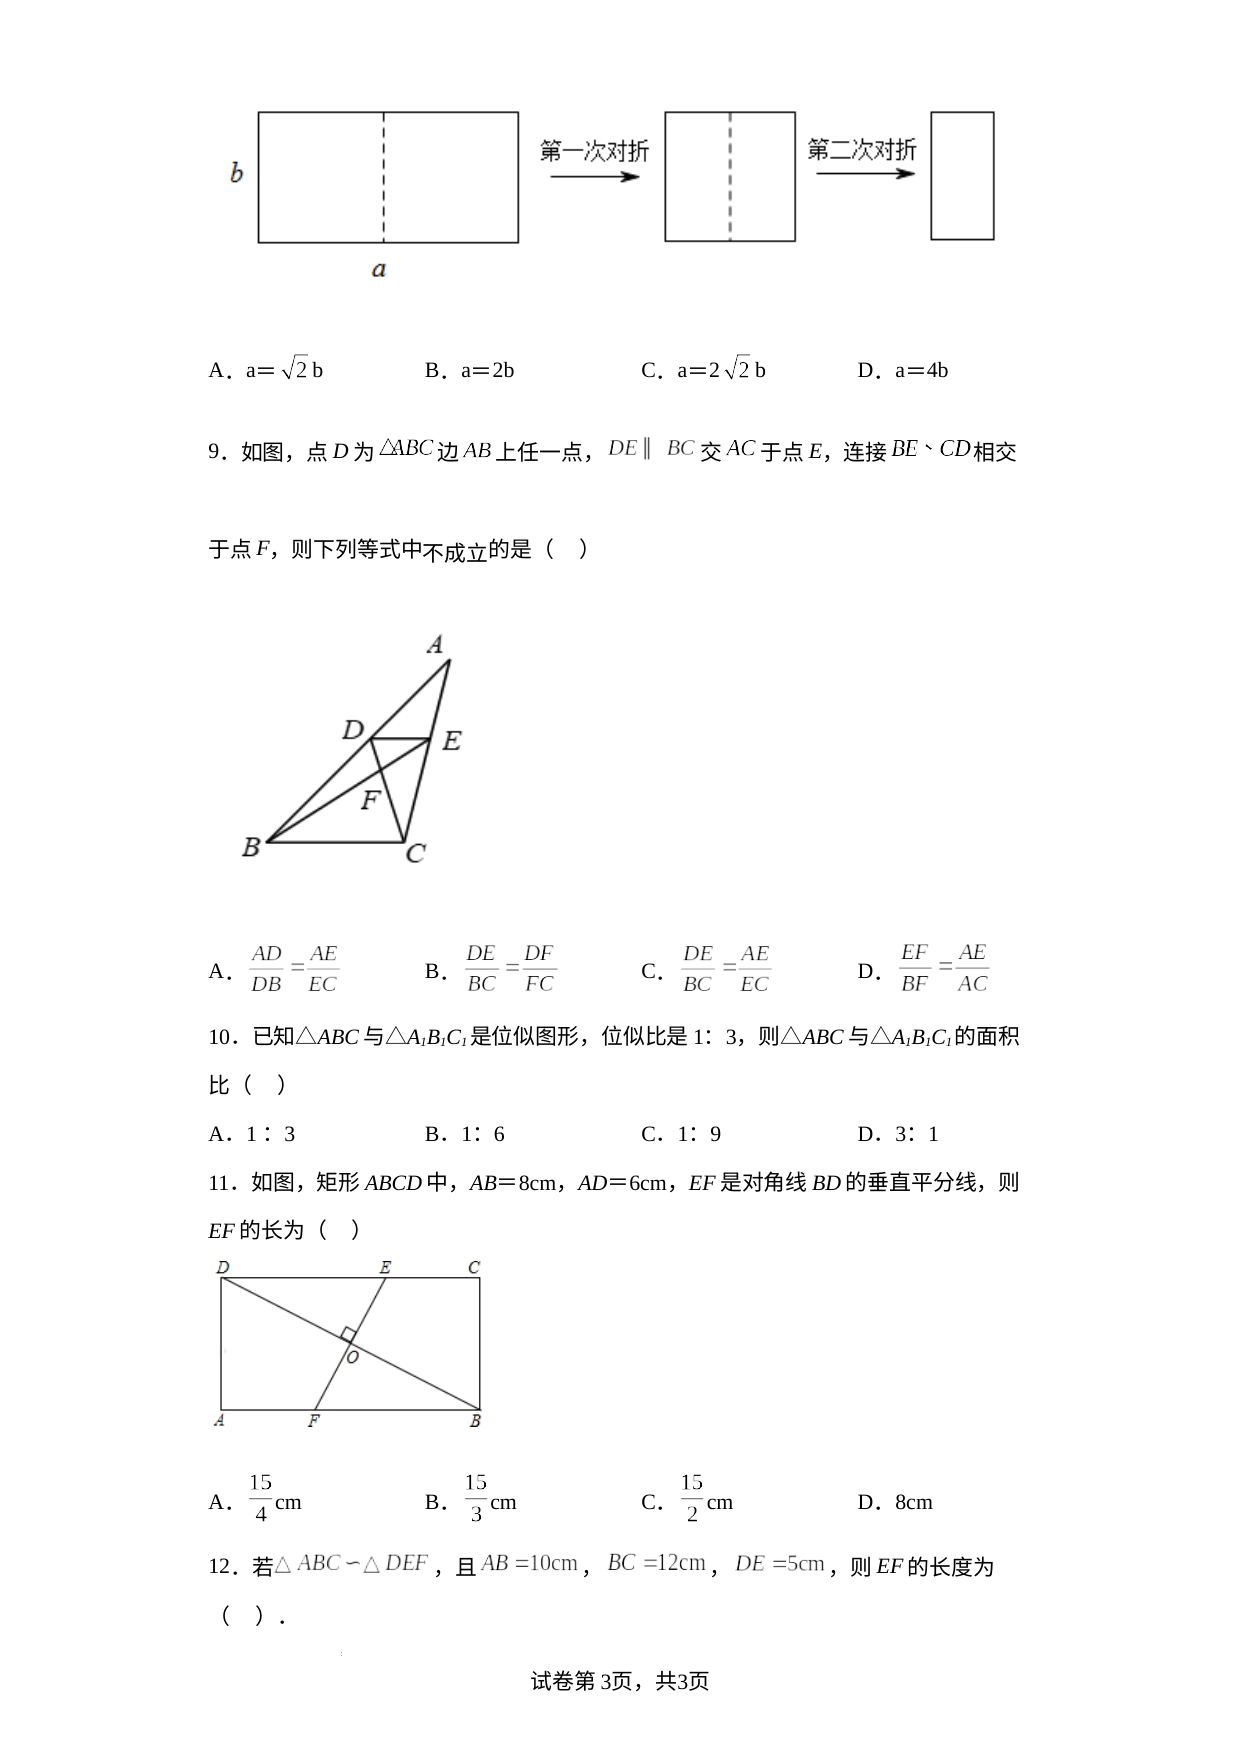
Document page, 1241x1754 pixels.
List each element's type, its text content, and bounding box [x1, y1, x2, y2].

text A． B． C． D． [208, 938, 1032, 1003]
text 9．如图，点D为边上任一点，交于点E，连接相交于点F，则下列等式中不成立的是（ ） [208, 418, 1032, 580]
text A．1 ：3 B．1：6 C．1：9 D．3：1 [208, 1116, 1032, 1148]
text 11．如图，矩形ABCD中，AB＝8cm，AD＝6cm，EF是对角线BD的垂直平分线，则EF的长为（ ） [208, 1164, 1032, 1245]
picture [208, 97, 1008, 302]
picture [208, 600, 499, 905]
text 12．若，且，，，则EF的长度为（ ）． [208, 1549, 1032, 1631]
text 10．已知△ABC与△A1B1C1是位似图形，位似比是1：3，则△ABC与△A1B1C1的面积比（ ） [208, 1019, 1032, 1100]
picture [213, 1261, 483, 1427]
text A．a＝b B．a＝2b C．a＝2b D．a＝4b [208, 337, 1032, 402]
text A．cm B．cm C．cm D．8cm [208, 1469, 1032, 1534]
